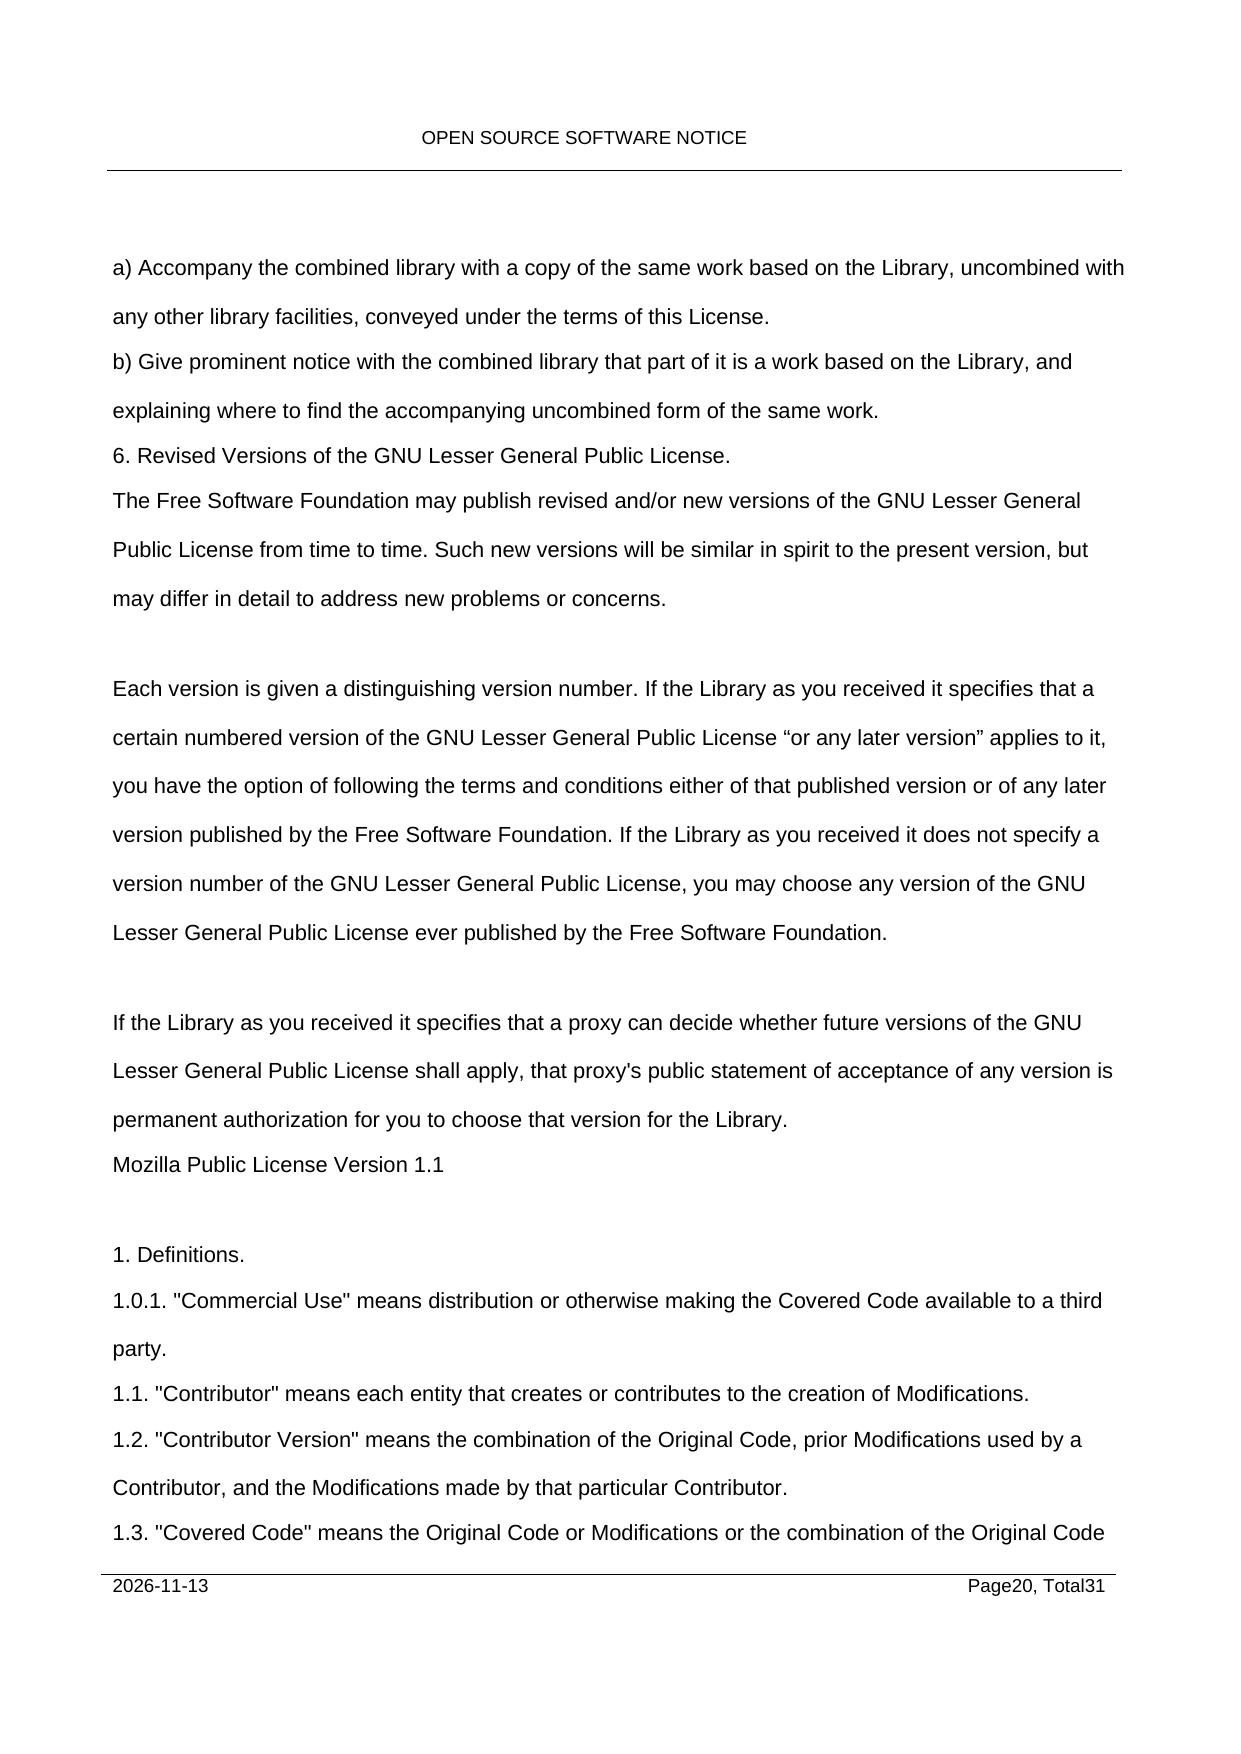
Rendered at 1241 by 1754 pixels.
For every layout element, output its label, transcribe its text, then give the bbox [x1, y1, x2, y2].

text Mozilla Public License Version 1.1 [112, 1148, 1128, 1181]
text b) Give prominent notice with the combined library that part of it is a work based on the Library, and explaining where to find the accompanying uncombined form of the same work. [112, 345, 1128, 427]
text 1. Definitions. [112, 1239, 1128, 1271]
text a) Accompany the combined library with a copy of the same work based on the Library, uncombined with any other library facilities, conveyed under the terms of this License. [112, 251, 1128, 333]
text The Free Software Foundation may publish revised and/or new versions of the GNU Lesser General Public License from time to time. Such new versions will be similar in spirit to the present version, but may differ in detail to address new problems or concerns. [112, 484, 1128, 614]
text Each version is given a distinguishing version number. If the Library as you received it specifies that a certain numbered version of the GNU Lesser General Public License “or any later version” applies to it, you have the option of following the terms and conditions either of that published version or of any later version published by the Free Software Foundation. If the Library as you received it does not specify a version number of the GNU Lesser General Public License, you may choose any version of the GNU Lesser General Public License ever published by the Free Software Foundation. [112, 672, 1128, 948]
text 1.1. "Contributor" means each entity that creates or contributes to the creation of Modifications. [112, 1378, 1128, 1410]
text If the Library as you received it specifies that a proxy can decide whether future versions of the GNU Lesser General Public License shall apply, that proxy's public statement of acceptance of any version is permanent authorization for you to choose that version for the Library. [112, 1006, 1128, 1136]
text 1.0.1. "Commercial Use" means distribution or otherwise making the Covered Code available to a third party. [112, 1284, 1128, 1365]
text 1.2. "Contributor Version" means the combination of the Original Code, prior Modifications used by a Contributor, and the Modifications made by that particular Contributor. [112, 1423, 1128, 1504]
text 6. Revised Versions of the GNU Lesser General Public License. [112, 439, 1128, 472]
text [112, 1517, 1128, 1549]
